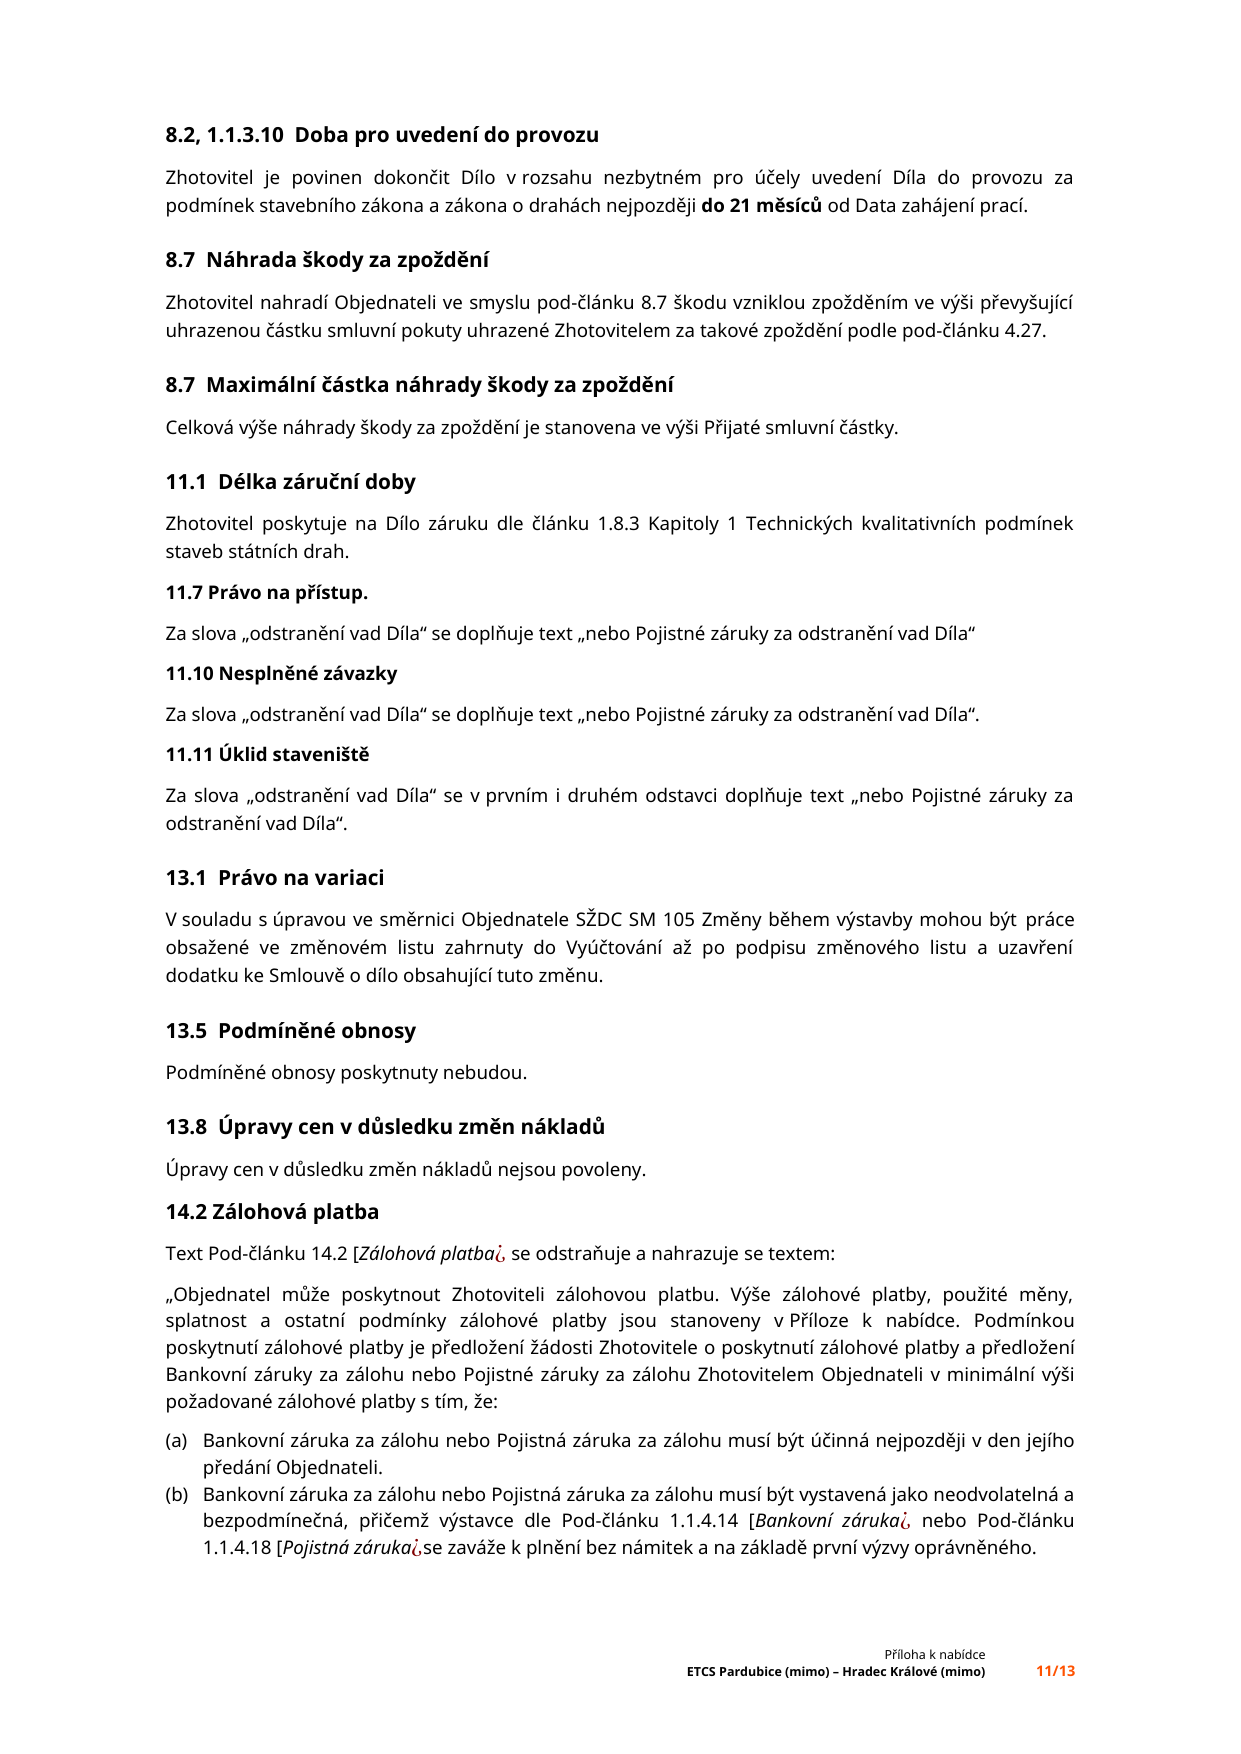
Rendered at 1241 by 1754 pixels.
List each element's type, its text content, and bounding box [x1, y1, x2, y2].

text Za slova „odstranění vad Díla“ se doplňuje text „nebo Pojistné záruky za odstranění vad Díla“ [165, 620, 1075, 645]
text 14.2 Zálohová platba [165, 1197, 1075, 1225]
text 8.2, 1.1.3.10 Doba pro uvedení do provozu [165, 121, 1075, 149]
text Zhotovitel nahradí Objednateli ve smyslu pod-článku 8.7 škodu vzniklou zpožděním ve výši převyšující uhrazenou částku smluvní pokuty uhrazené Zhotovitelem za takové zpoždění podle pod-článku 4.27. [165, 289, 1075, 343]
text Za slova „odstranění vad Díla“ se v prvním i druhém odstavci doplňuje text „nebo Pojistné záruky za odstranění vad Díla“. [165, 782, 1075, 835]
text Celková výše náhrady škody za zpoždění je stanovena ve výši Přijaté smluvní částky. [165, 414, 1075, 439]
text 11.7 Právo na přístup. [165, 579, 1075, 605]
text 8.7 Maximální částka náhrady škody za zpoždění [165, 370, 1075, 399]
text (b) Bankovní záruka za zálohu nebo Pojistná záruka za zálohu musí být vystavená jako neodvolatelná a bezpodmínečná, přičemž výstavce dle Pod-článku 1.1.4.14 [Bankovní záruka nebo Pod-článku 1.1.4.18 [Pojistná zárukase zaváže k plnění bez námitek a na základě první výzvy oprávněného. [165, 1481, 1075, 1560]
text Za slova „odstranění vad Díla“ se doplňuje text „nebo Pojistné záruky za odstranění vad Díla“. [165, 701, 1075, 726]
text 13.1 Právo na variaci [165, 863, 1075, 891]
text V souladu s úpravou ve směrnici Objednatele SŽDC SM 105 Změny během výstavby mohou být práce obsažené ve změnovém listu zahrnuty do Vyúčtování až po podpisu změnového listu a uzavření dodatku ke Smlouvě o dílo obsahující tuto změnu. [165, 907, 1075, 988]
text 8.7 Náhrada škody za zpoždění [165, 245, 1075, 274]
text Podmíněné obnosy poskytnuty nebudou. [165, 1059, 1075, 1085]
text Úpravy cen v důsledku změn nákladů nejsou povoleny. [165, 1156, 1075, 1182]
text 13.5 Podmíněné obnosy [165, 1016, 1075, 1044]
text „Objednatel může poskytnout Zhotoviteli zálohovou platbu. Výše zálohové platby, použité měny, splatnost a ostatní podmínky zálohové platby jsou stanoveny v Příloze k nabídce. Podmínkou poskytnutí zálohové platby je předložení žádosti Zhotovitele o poskytnutí zálohové platby a předložení Bankovní záruky za zálohu nebo Pojistné záruky za zálohu Zhotovitelem Objednateli v minimální výši požadované zálohové platby s tím, že: [165, 1281, 1075, 1414]
text Text Pod-článku 14.2 [Zálohová platba se odstraňuje a nahrazuje se textem: [165, 1241, 1075, 1266]
text 11.11 Úklid staveniště [165, 741, 1075, 767]
text (a) Bankovní záruka za zálohu nebo Pojistná záruka za zálohu musí být účinná nejpozději v den jejího předání Objednateli. [165, 1427, 1075, 1480]
text 11.10 Nesplněné závazky [165, 660, 1075, 686]
text Zhotovitel je povinen dokončit Dílo v rozsahu nezbytném pro účely uvedení Díla do provozu za podmínek stavebního zákona a zákona o drahách nejpozději do 21 měsíců od Data zahájení prací. [165, 164, 1075, 218]
text 11.1 Délka záruční doby [165, 467, 1075, 495]
text 13.8 Úpravy cen v důsledku změn nákladů [165, 1112, 1075, 1141]
text Zhotovitel poskytuje na Dílo záruku dle článku 1.8.3 Kapitoly 1 Technických kvalitativních podmínek staveb státních drah. [165, 511, 1075, 564]
